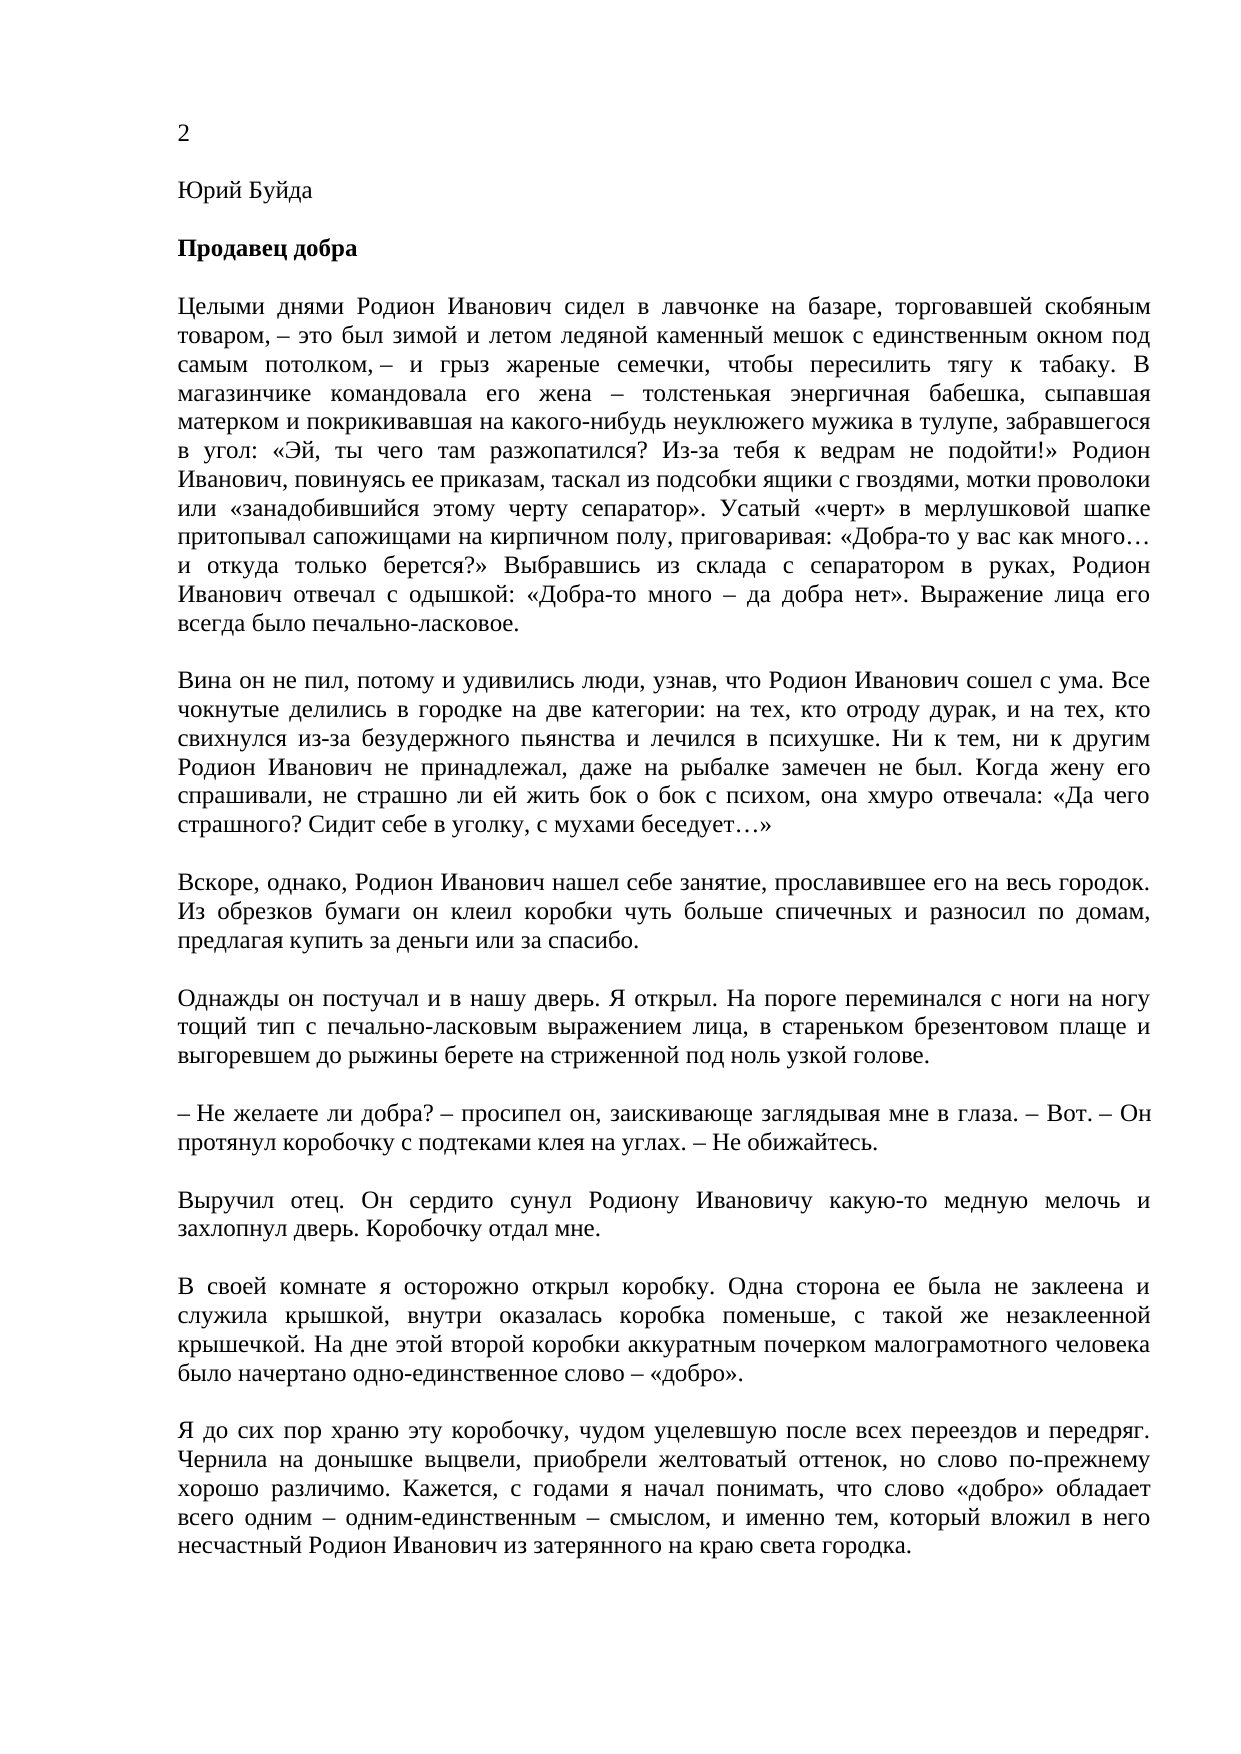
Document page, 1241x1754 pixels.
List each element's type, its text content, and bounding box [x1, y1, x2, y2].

text Выручил отец. Он сердито сунул Родиону Ивановичу какую-то медную мелочь и захлопнул дверь. Коробочку отдал мне. [177, 1185, 1152, 1242]
text Продавец добра [177, 233, 1152, 262]
text Целыми днями Родион Иванович сидел в лавчонке на базаре, торговавшей скобяным товаром, – это был зимой и летом ледяной каменный мешок с единственным окном под самым потолком, – и грыз жареные семечки, чтобы пересилить тягу к табаку. В магазинчике командовала его жена – толстенькая энергичная бабешка, сыпавшая матерком и покрикивавшая на какого-нибудь неуклюжего мужика в тулупе, забравшегося в угол: «Эй, ты чего там разжопатился? Из-за тебя к ведрам не подойти!» Родион Иванович, повинуясь ее приказам, таскал из подсобки ящики с гвоздями, мотки проволоки или «занадобившийся этому черту сепаратор». Усатый «черт» в мерлушковой шапке притопывал сапожищами на кирпичном полу, приговаривая: «Добра-то у вас как много… и откуда только берется?» Выбравшись из склада с сепаратором в руках, Родион Иванович отвечал с одышкой: «Добра-то много – да добра нет». Выражение лица его всегда было печально-ласковое. [177, 291, 1152, 636]
text Вина он не пил, потому и удивились люди, узнав, что Родион Иванович сошел с ума. Все чокнутые делились в городке на две категории: на тех, кто отроду дурак, и на тех, кто свихнулся из-за безудержного пьянства и лечился в психушке. Ни к тем, ни к другим Родион Иванович не принадлежал, даже на рыбалке замечен не был. Когда жену его спрашивали, не страшно ли ей жить бок о бок с психом, она хмуро отвечала: «Да чего страшного? Сидит себе в уголку, с мухами беседует…» [177, 666, 1152, 838]
text Юрий Буйда [177, 176, 1152, 204]
text Я до сих пор храню эту коробочку, чудом уцелевшую после всех переездов и передряг. Чернила на донышке выцвели, приобрели желтоватый оттенок, но слово по-прежнему хорошо различимо. Кажется, с годами я начал понимать, что слово «добро» обладает всего одним – одним-единственным – смыслом, и именно тем, который вложил в него несчастный Родион Иванович из затерянного на краю света городка. [177, 1416, 1152, 1559]
text 2 [177, 118, 1152, 147]
text Вскоре, однако, Родион Иванович нашел себе занятие, прославившее его на весь городок. Из обрезков бумаги он клеил коробки чуть больше спичечных и разносил по домам, предлагая купить за деньги или за спасибо. [177, 867, 1152, 953]
text В своей комнате я осторожно открыл коробку. Одна сторона ее была не заклеена и служила крышкой, внутри оказалась коробка поменьше, с такой же незаклеенной крышечкой. На дне этой второй коробки аккуратным почерком малограмотного человека было начертано одно-единственное слово – «добро». [177, 1271, 1152, 1386]
text – Не желаете ли добра? – просипел он, заискивающе заглядывая мне в глаза. – Вот. – Он протянул коробочку с подтеками клея на углах. – Не обижайтесь. [177, 1098, 1152, 1156]
text Однажды он постучал и в нашу дверь. Я открыл. На пороге переминался с ноги на ногу тощий тип с печально-ласковым выражением лица, в стареньком брезентовом плаще и выгоревшем до рыжины берете на стриженной под ноль узкой голове. [177, 983, 1152, 1069]
